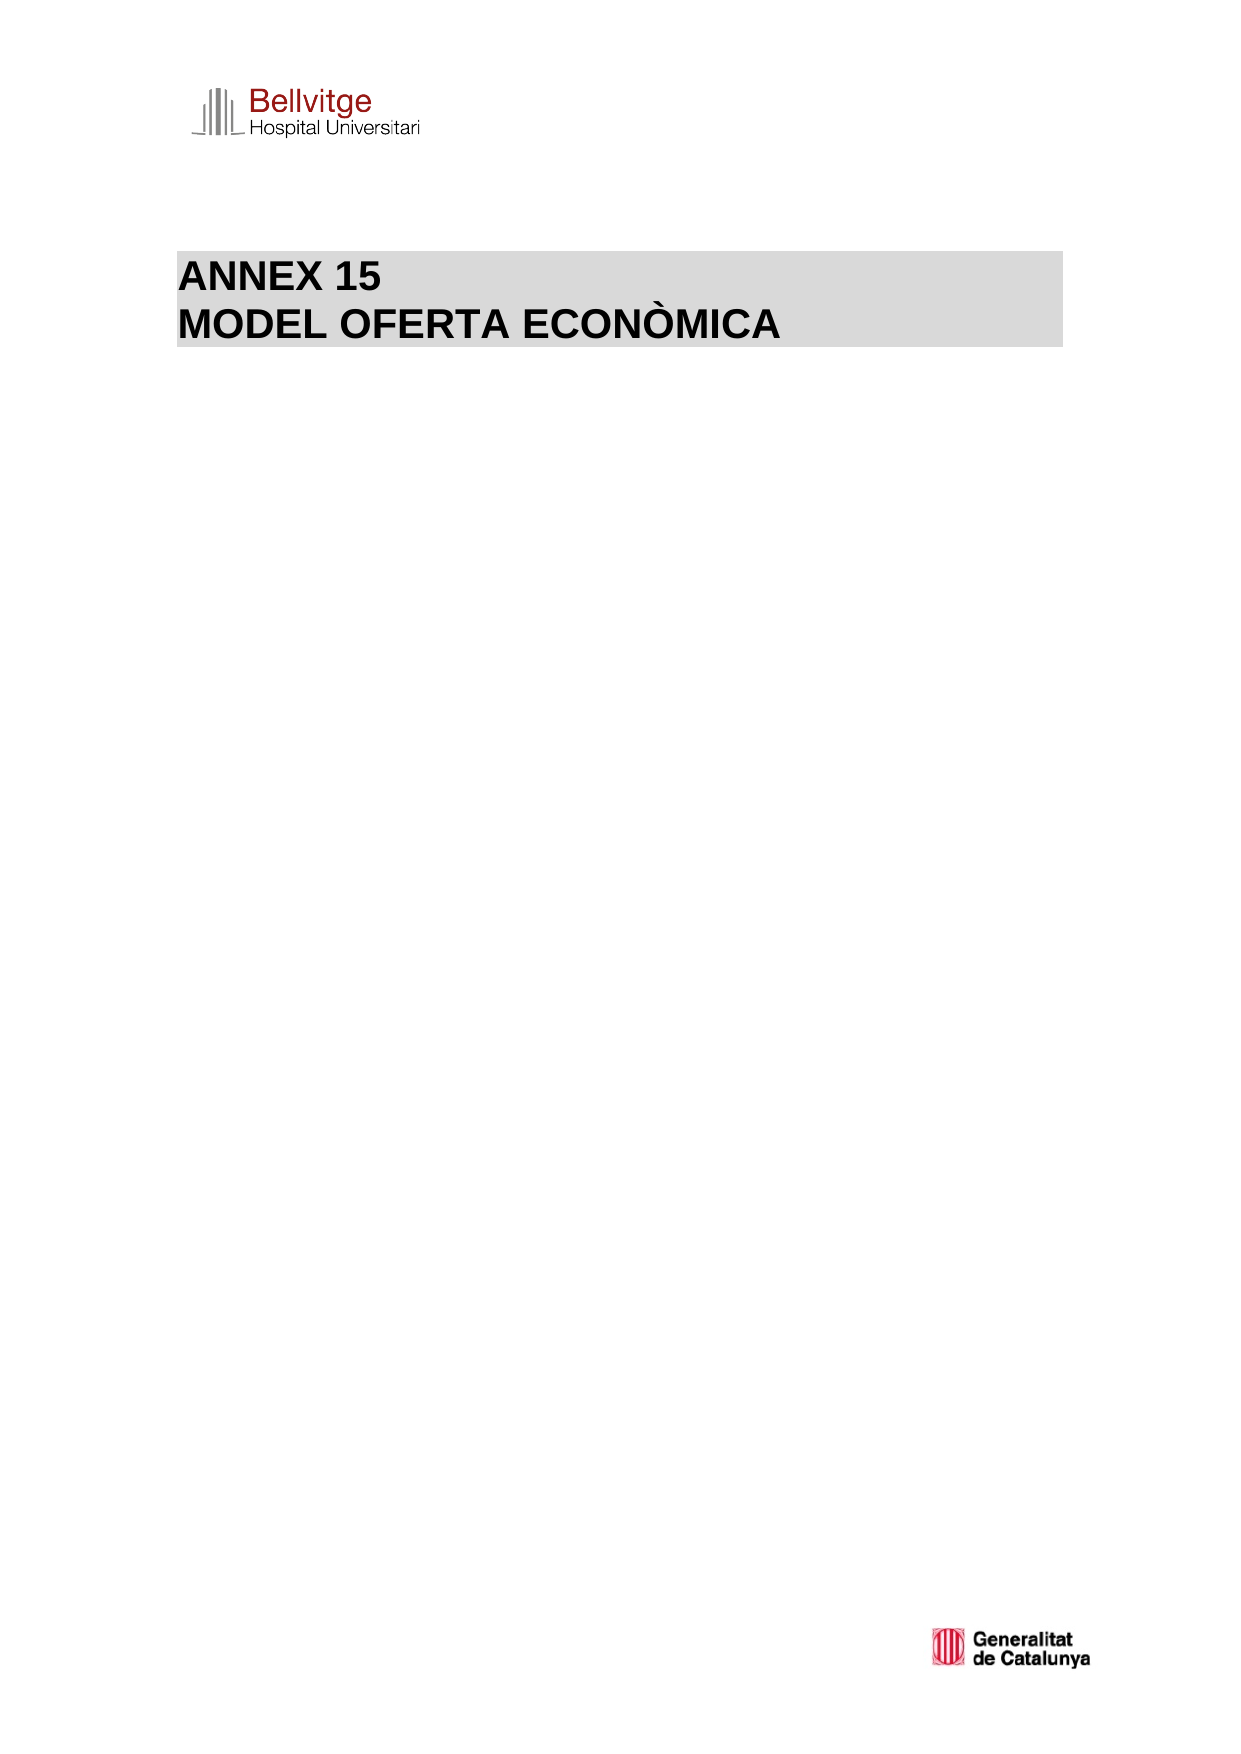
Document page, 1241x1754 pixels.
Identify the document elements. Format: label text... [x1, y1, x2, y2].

text MODEL OFERTA ECONÒMICA [177, 299, 1063, 347]
picture [893, 1621, 1129, 1674]
picture [177, 73, 434, 152]
text ANNEX 15 [177, 251, 1063, 299]
